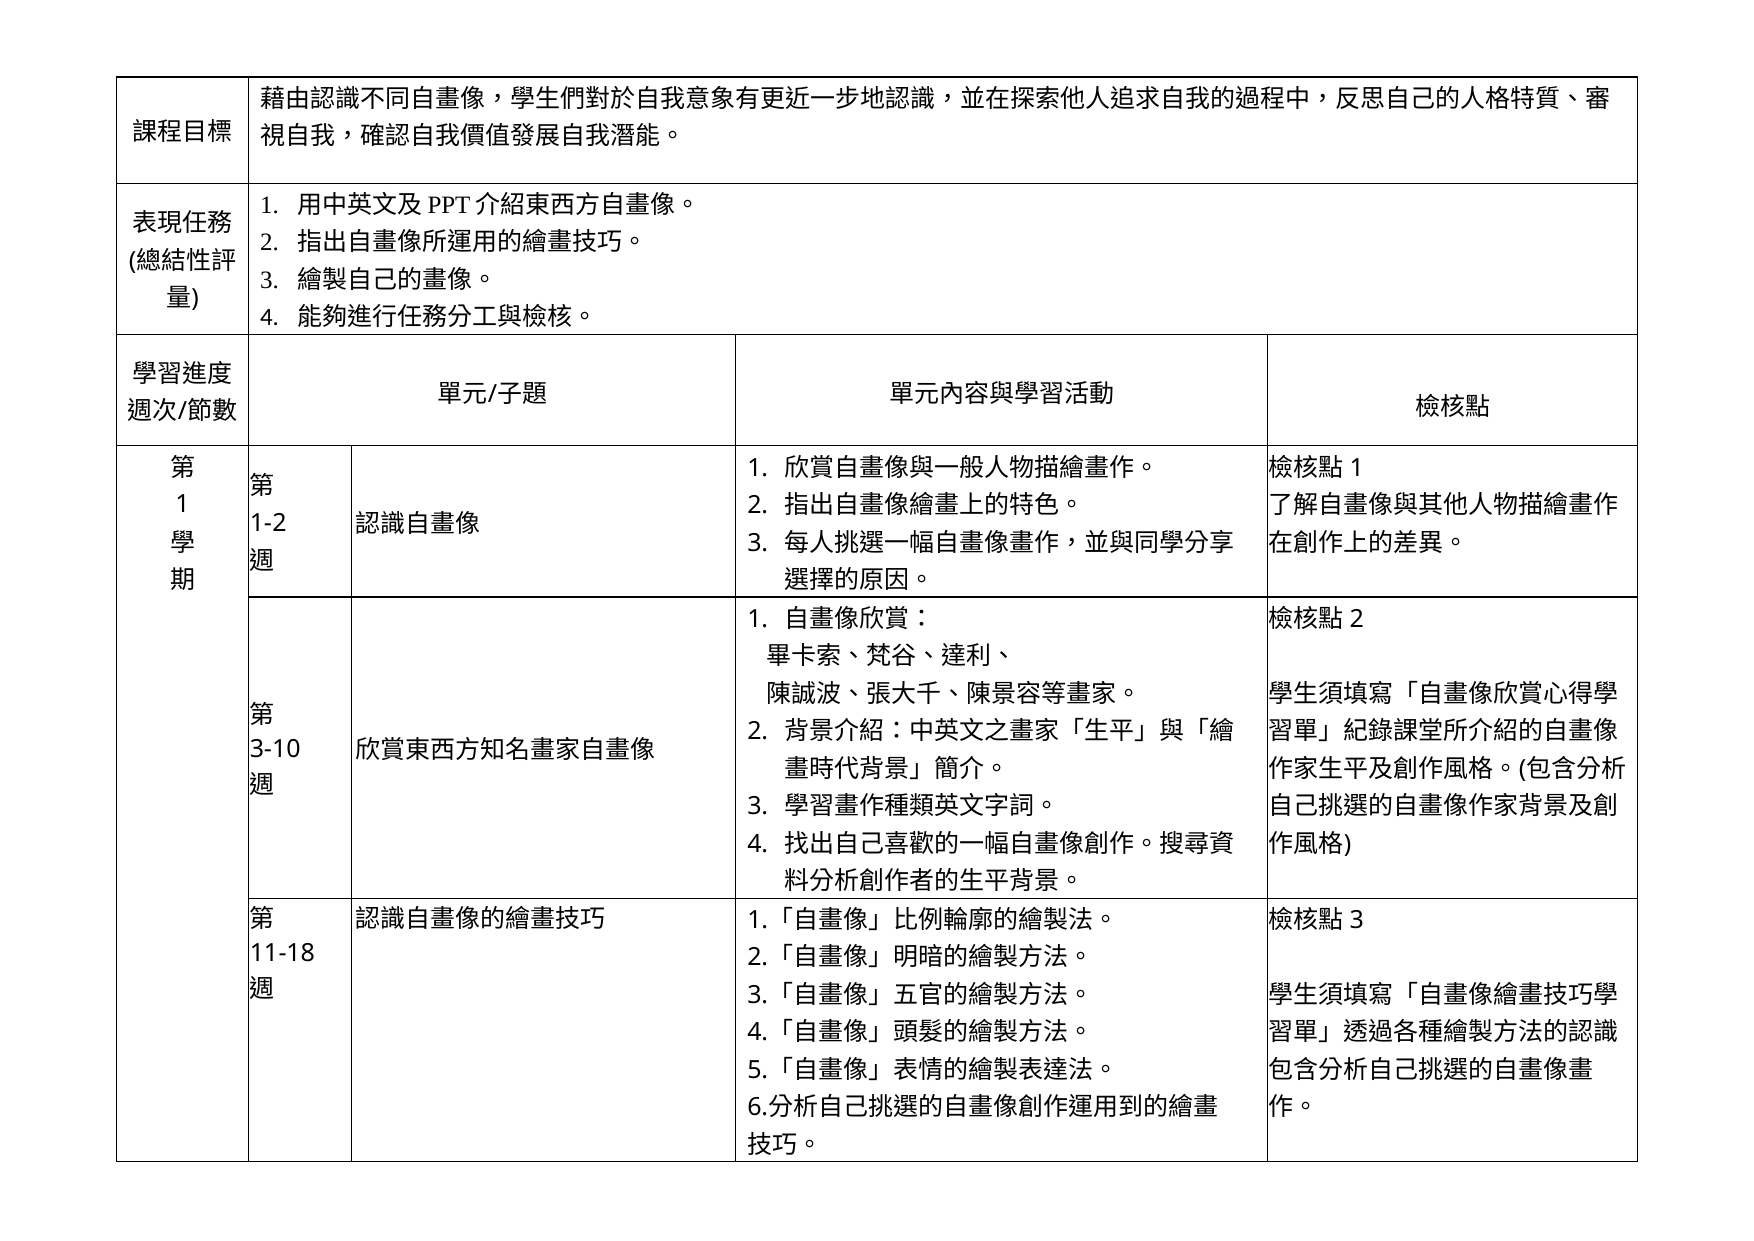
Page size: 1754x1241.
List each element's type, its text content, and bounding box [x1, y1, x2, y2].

table_cell 用中英文及PPT介紹東西方自畫像。 指出自畫像所運用的繪畫技巧。 繪製自己的畫像。 能夠進行任務分工與檢核。 [249, 184, 1637, 333]
table_cell 單元/子題 [249, 335, 735, 445]
table_cell 檢核點 [1268, 335, 1637, 445]
table_cell 檢核點 3 學生須填寫「自畫像繪畫技巧學習單」透過各種繪製方法的認識包含分析自己挑選的自畫像畫作。 [1268, 899, 1637, 1161]
table_cell 第 1-2 週 [249, 446, 351, 596]
table_cell 自畫像欣賞： 畢卡索、梵谷、達利、 陳誠波、張大千、陳景容等畫家。 背景介紹：中英文之畫家「生平」與「繪畫時代背景」簡介。 學習畫作種類英文字詞。 找出自己喜歡的一幅自畫像創作。搜尋資料分析創作者的生平背景。 [736, 598, 1267, 897]
table_cell 認識自畫像 [352, 446, 735, 596]
table_cell 欣賞自畫像與一般人物描繪畫作。 指出自畫像繪畫上的特色。 每人挑選一幅自畫像畫作，並與同學分享選擇的原因。 [736, 446, 1267, 596]
table_cell 1.「自畫像」比例輪廓的繪製法。 2.「自畫像」明暗的繪製方法。 3.「自畫像」五官的繪製方法。 4.「自畫像」頭髮的繪製方法。 5.「自畫像」表情的繪製表達法。 6.分析自己挑選的自畫像創作運用到的繪畫 技巧。 [736, 899, 1267, 1161]
table_cell 單元內容與學習活動 [736, 335, 1267, 445]
table_cell 藉由認識不同自畫像，學生們對於自我意象有更近一步地認識，並在探索他人追求自我的過程中，反思自己的人格特質、審視自我，確認自我價值發展自我潛能。 [249, 78, 1637, 182]
table_cell 課程目標 [117, 78, 248, 182]
table_cell 檢核點 2 學生須填寫「自畫像欣賞心得學習單」紀錄課堂所介紹的自畫像作家生平及創作風格。(包含分析自己挑選的自畫像作家背景及創作風格) [1268, 598, 1637, 897]
table_cell 第 3-10 週 [249, 598, 351, 897]
table_cell 認識自畫像的繪畫技巧 [352, 899, 735, 1161]
table_cell 第 11-18 週 [249, 899, 351, 1161]
table_cell 第 1 學 期 [117, 446, 248, 1161]
table_cell 表現任務 (總結性評量) [117, 184, 248, 333]
table_cell 檢核點 1 了解自畫像與其他人物描繪畫作在創作上的差異。 [1268, 446, 1637, 596]
table_cell 欣賞東西方知名畫家自畫像 [352, 598, 735, 897]
table_cell 學習進度 週次/節數 [117, 335, 248, 445]
